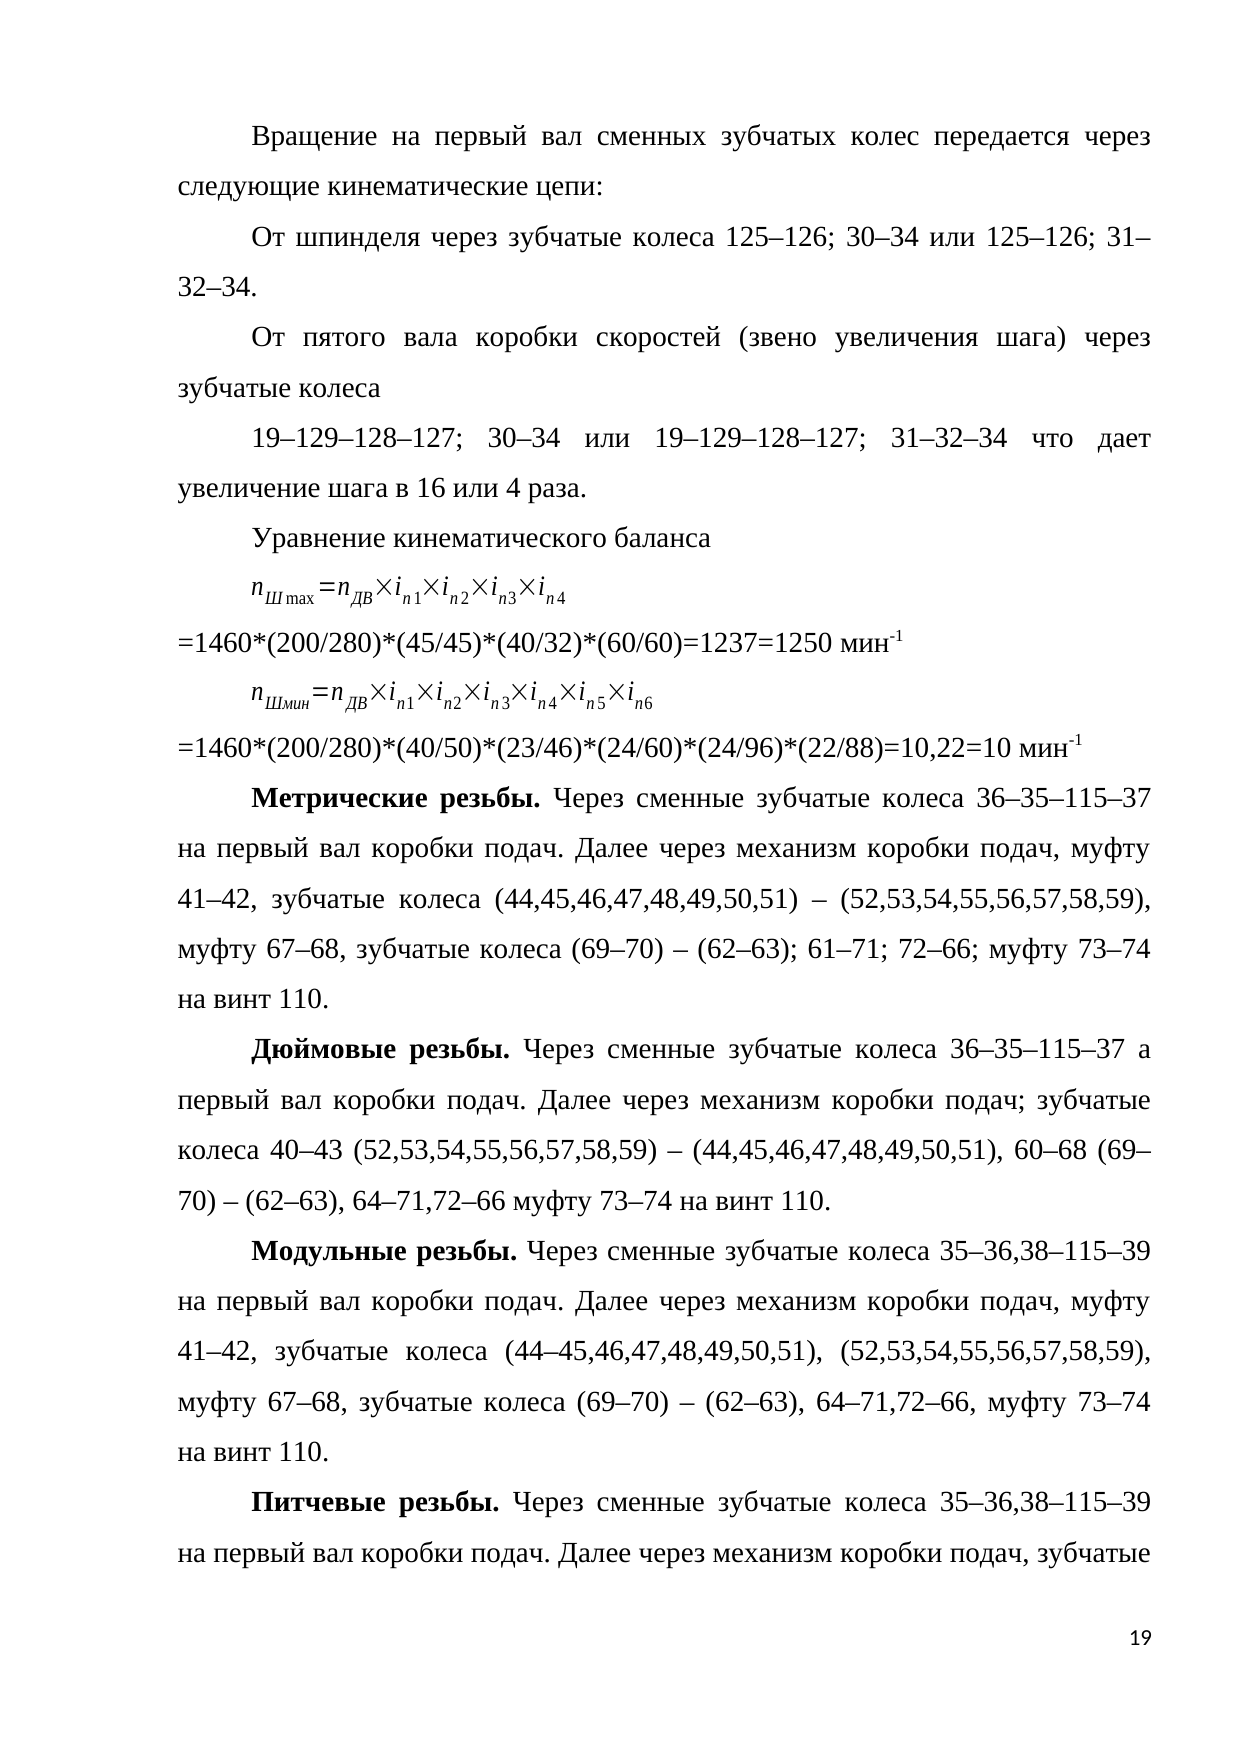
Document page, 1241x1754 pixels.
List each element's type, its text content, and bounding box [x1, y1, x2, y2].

text Модульные резьбы. Через сменные зубчатые колеса 35–36,38–115–39 на первый вал коробки подач. Далее через механизм коробки подач, муфту 41–42, зубчатые колеса (44–45,46,47,48,49,50,51), (52,53,54,55,56,57,58,59), муфту 67–68, зубчатые колеса (69–70) – (62–63), 64–71,72–66, муфту 73–74 на винт 110. [177, 1233, 1152, 1468]
text От пятого вала коробки скоростей (звено увеличения шага) через зубчатые колеса [177, 319, 1152, 403]
text Дюймовые резьбы. Через сменные зубчатые колеса 36–35–115–37 а первый вал коробки подач. Далее через механизм коробки подач; зубчатые колеса 40–43 (52,53,54,55,56,57,58,59) – (44,45,46,47,48,49,50,51), 60–68 (69–70) – (62–63), 64–71,72–66 муфту 73–74 на винт 110. [177, 1032, 1152, 1216]
text =1460*(200/280)*(45/45)*(40/32)*(60/60)=1237=1250 мин-1 [177, 571, 1152, 659]
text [177, 1484, 1152, 1568]
text Уравнение кинематического баланса [177, 521, 1152, 554]
text Метрические резьбы. Через сменные зубчатые колеса 36–35–115–37 на первый вал коробки подач. Далее через механизм коробки подач, муфту 41–42, зубчатые колеса (44,45,46,47,48,49,50,51) – (52,53,54,55,56,57,58,59), муфту 67–68, зубчатые колеса (69–70) – (62–63); 61–71; 72–66; муфту 73–74 на винт 110. [177, 780, 1152, 1015]
text Вращение на первый вал сменных зубчатых колес передается через следующие кинематические цепи: [177, 118, 1152, 202]
text От шпинделя через зубчатые колеса 125–126; 30–34 или 125–126; 31–32–34. [177, 219, 1152, 303]
text 19–129–128–127; 30–34 или 19–129–128–127; 31–32–34 что дает увеличение шага в 16 или 4 раза. [177, 420, 1152, 504]
text =1460*(200/280)*(40/50)*(23/46)*(24/60)*(24/96)*(22/88)=10,22=10 мин-1 [177, 676, 1152, 763]
